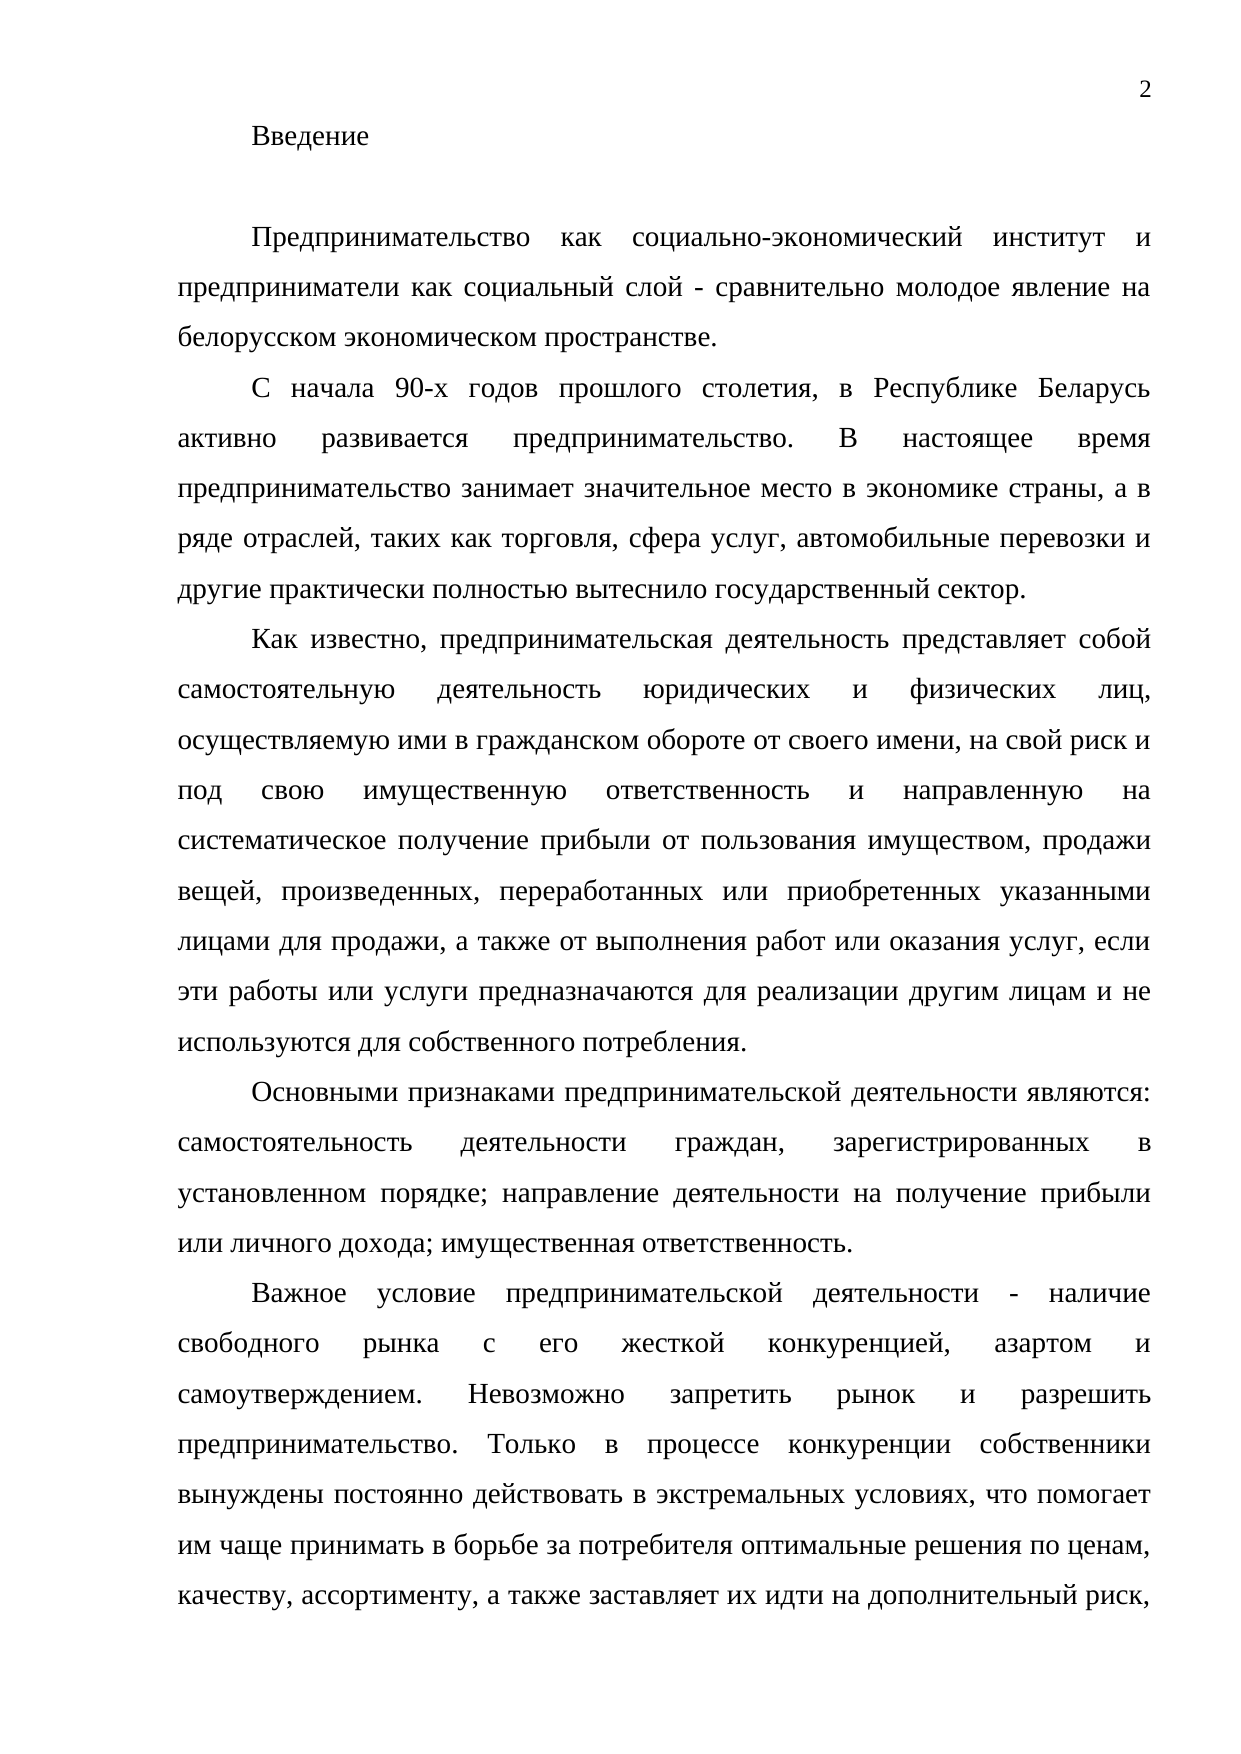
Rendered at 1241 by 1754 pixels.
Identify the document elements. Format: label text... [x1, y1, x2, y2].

text Основными признаками предпринимательской деятельности являются: самостоятельность деятельности граждан, зарегистрированных в установленном порядке; направление деятельности на получение прибыли или личного дохода; имущественная ответственность. [177, 1074, 1152, 1258]
text Как известно, предпринимательская деятельность представляет собой самостоятельную деятельность юридических и физических лиц, осуществляемую ими в гражданском обороте от своего имени, на свой риск и под свою имущественную ответственность и направленную на систематическое получение прибыли от пользования имуществом, продажи вещей, произведенных, переработанных или приобретенных указанными лицами для продажи, а также от выполнения работ или оказания услуг, если эти работы или услуги предназначаются для реализации другим лицам и не используются для собственного потребления. [177, 621, 1152, 1057]
text С начала 90-х годов прошлого столетия, в Республике Беларусь активно развивается предпринимательство. В настоящее время предпринимательство занимает значительное место в экономике страны, а в ряде отраслей, таких как торговля, сфера услуг, автомобильные перевозки и другие практически полностью вытеснило государственный сектор. [177, 370, 1152, 604]
text Предпринимательство как социально-экономический институт и предприниматели как социальный слой - сравнительно молодое явление на белорусском экономическом пространстве. [177, 219, 1152, 353]
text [177, 1275, 1152, 1611]
text Введение [177, 118, 1152, 152]
